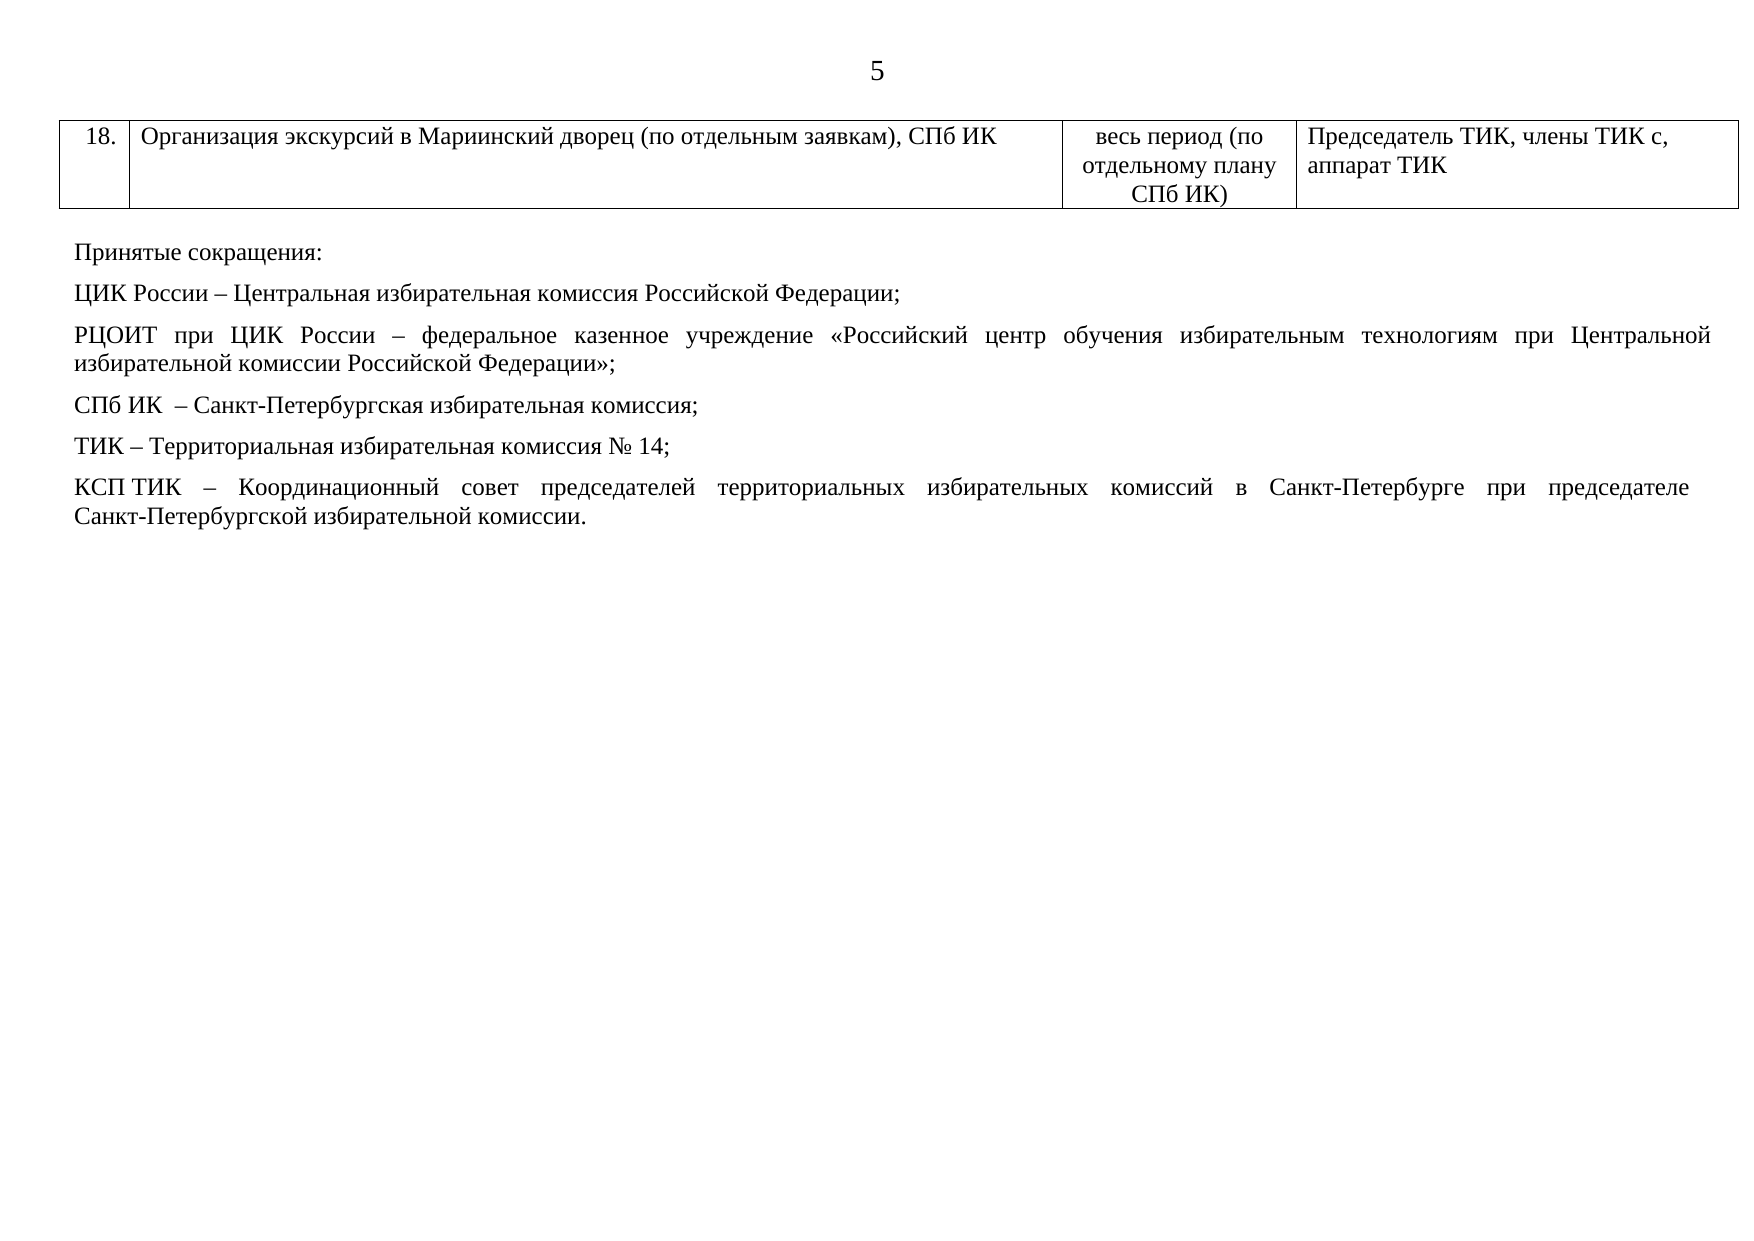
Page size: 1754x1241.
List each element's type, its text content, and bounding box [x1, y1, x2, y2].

table_cell весь период (по отдельному плану СПб ИК) [1063, 121, 1296, 207]
text РЦОИТ при ЦИК России – федеральное казенное учреждение «Российский центр обучения избирательным технологиям при Центральной избирательной комиссии Российской Федерации»; [74, 320, 1713, 377]
table_cell [60, 121, 129, 207]
table_cell Председатель ТИК, члены ТИК с, аппарат ТИК [1297, 121, 1738, 207]
text КСП ТИК – Координационный совет председателей территориальных избирательных комиссий в Санкт-Петербурге при председателе Санкт-Петербургской избирательной комиссии. [74, 472, 1713, 530]
text Принятые сокращения: [74, 237, 1713, 266]
text ЦИК России – Центральная избирательная комиссия Российской Федерации; [74, 278, 1713, 307]
table_cell Организация экскурсий в Мариинский дворец (по отдельным заявкам), СПб ИК [130, 121, 1062, 207]
text ТИК – Территориальная избирательная комиссия № 14; [74, 431, 1713, 460]
text СПб ИК – Санкт-Петербургская избирательная комиссия; [74, 390, 1713, 418]
